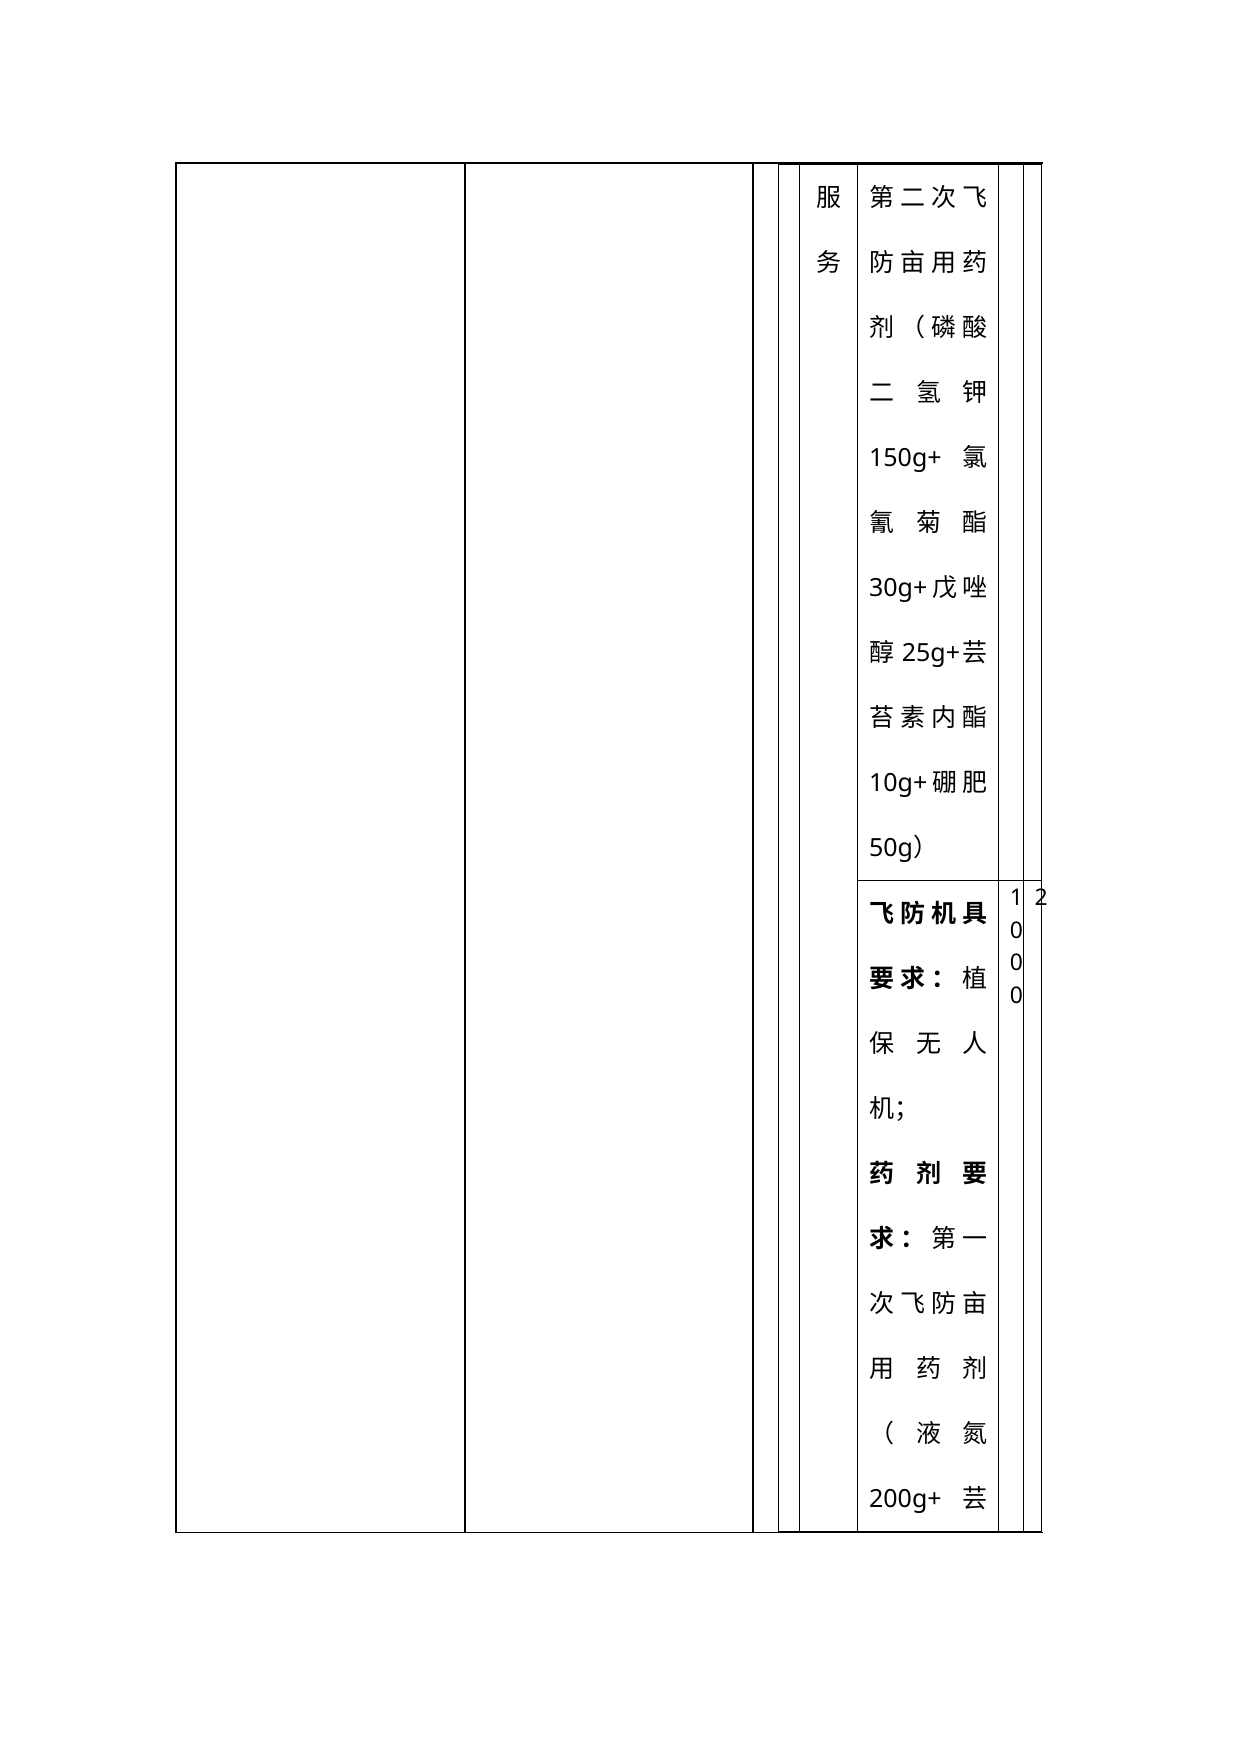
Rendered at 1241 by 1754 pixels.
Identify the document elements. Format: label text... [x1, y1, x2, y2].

table_cell [858, 881, 998, 1531]
table_cell [858, 165, 998, 880]
table_cell 1 [177, 164, 464, 1532]
table_cell [999, 165, 1023, 880]
table_cell [999, 881, 1023, 1531]
table_cell [1024, 165, 1041, 880]
table_cell [779, 165, 799, 1531]
table_cell [466, 164, 752, 1532]
table_cell [800, 165, 857, 1531]
table_cell [1024, 881, 1041, 1531]
table_cell [754, 164, 778, 1532]
